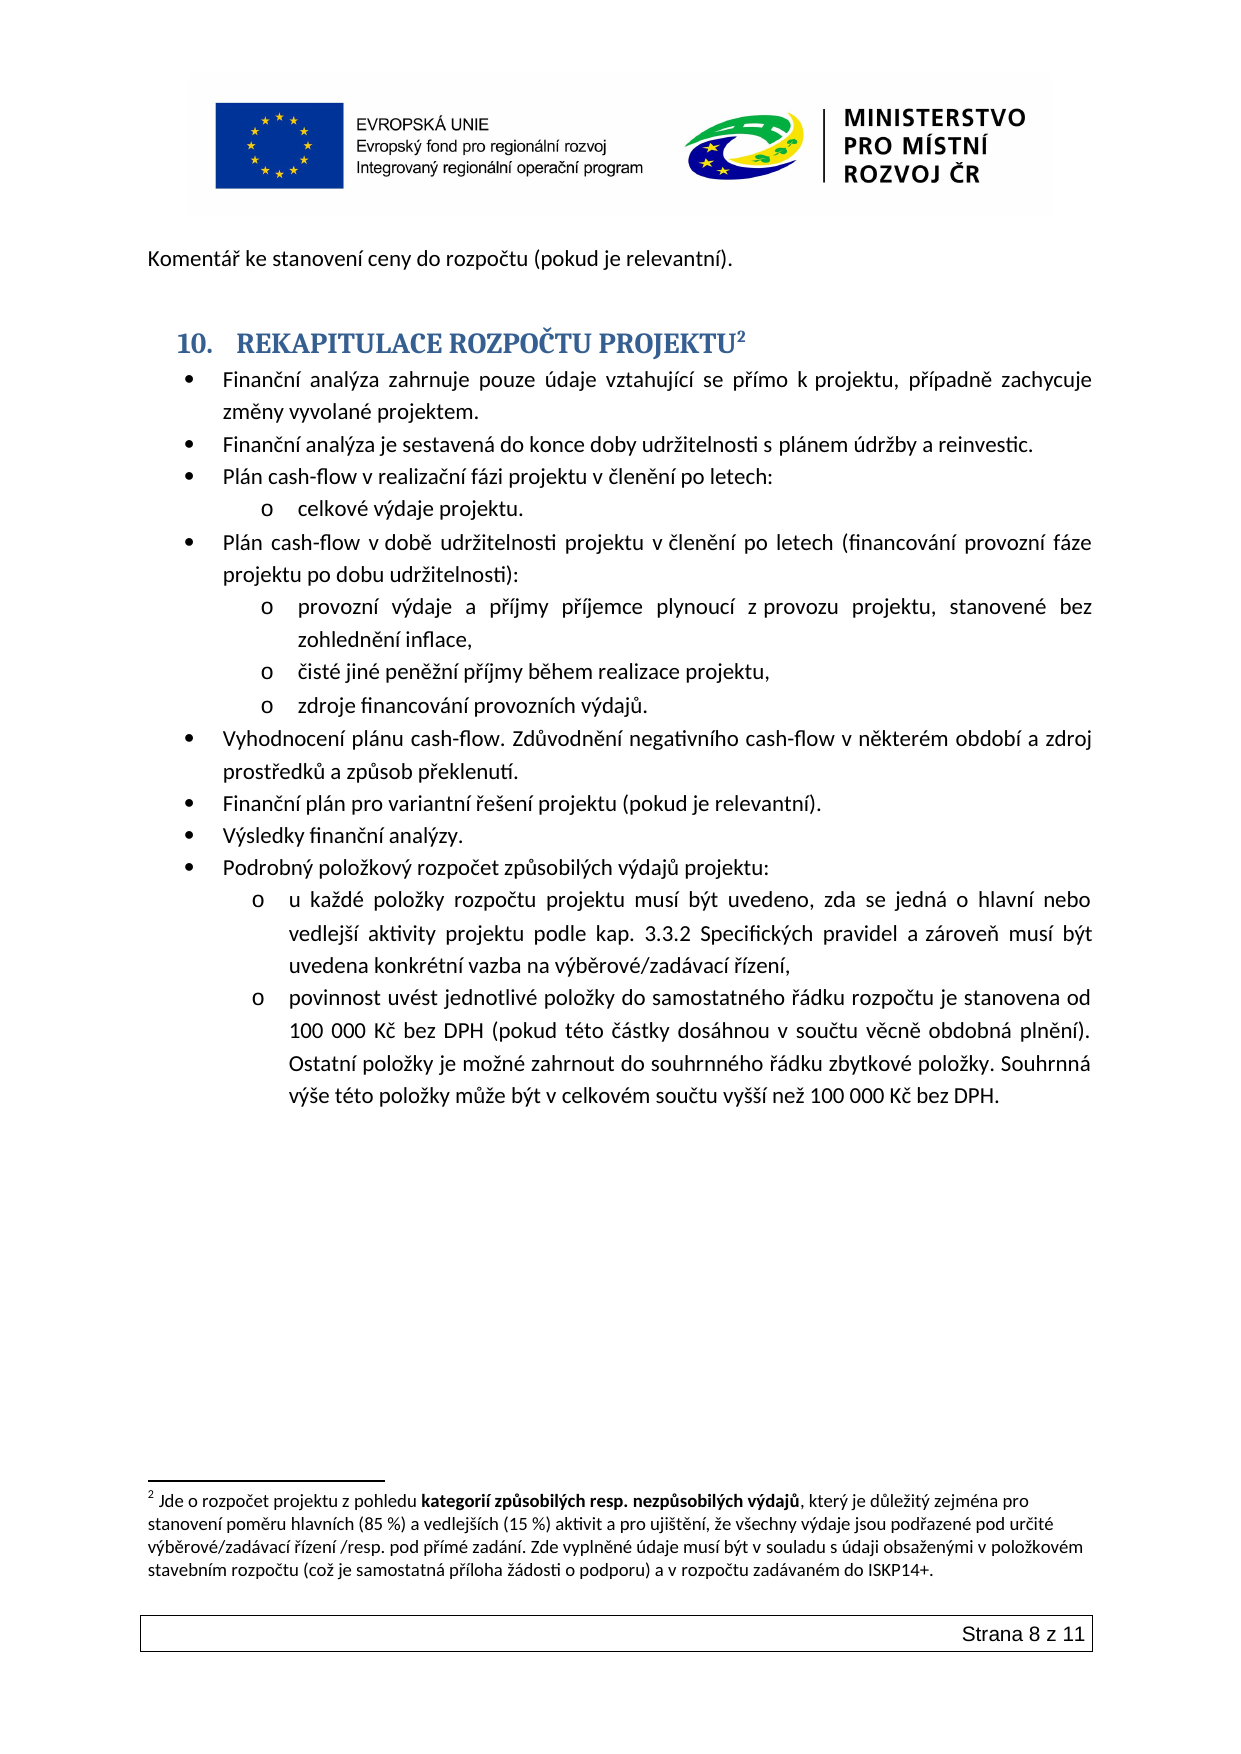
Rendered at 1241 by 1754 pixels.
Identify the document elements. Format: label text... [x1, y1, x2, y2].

text Komentář ke stanovení ceny do rozpočtu (pokud je relevantní). [148, 244, 1093, 273]
list Finanční analýza je sestavená do konce doby udržitelnosti s plánem údržby a reinvestic. [185, 430, 1093, 458]
list Podrobný položkový rozpočet způsobilých výdajů projektu: [185, 853, 1093, 881]
list povinnost uvést jednotlivé položky do samostatného řádku rozpočtu je stanovena od 100 000 Kč bez DPH (pokud této částky dosáhnou v součtu věcně obdobná plnění). Ostatní položky je možné zahrnout do souhrnného řádku zbytkové položky. Souhrnná výše této položky může být v celkovém součtu vyšší než 100 000 Kč bez DPH. [251, 983, 1093, 1109]
list Výsledky finanční analýzy. [185, 821, 1093, 849]
list čisté jiné peněžní příjmy během realizace projektu, [260, 657, 1093, 687]
list u každé položky rozpočtu projektu musí být uvedeno, zda se jedná o hlavní nebo vedlejší aktivity projektu podle kap. 3.3.2 Specifických pravidel a zároveň musí být uvedena konkrétní vazba na výběrové/zadávací řízení, [251, 886, 1093, 979]
list Plán cash-flow v realizační fázi projektu v členění po letech: [185, 462, 1093, 490]
list celkové výdaje projektu. [260, 494, 1093, 523]
list Finanční plán pro variantní řešení projektu (pokud je relevantní). [185, 789, 1093, 817]
list Plán cash-flow v době udržitelnosti projektu v členění po letech (financování provozní fáze projektu po dobu udržitelnosti): [185, 528, 1093, 588]
list zdroje financování provozních výdajů. [260, 691, 1093, 720]
picture [187, 73, 1053, 217]
list provozní výdaje a příjmy příjemce plynoucí z provozu projektu, stanovené bez zohlednění inflace, [260, 592, 1093, 653]
list Finanční analýza zahrnuje pouze údaje vztahující se přímo k projektu, případně zachycuje změny vyvolané projektem. [185, 365, 1093, 426]
subtitle Rekapitulace rozpočtu projektu [177, 327, 1093, 360]
list Vyhodnocení plánu cash-flow. Zdůvodnění negativního cash-flow v některém období a zdroj prostředků a způsob překlenutí. [185, 724, 1093, 785]
